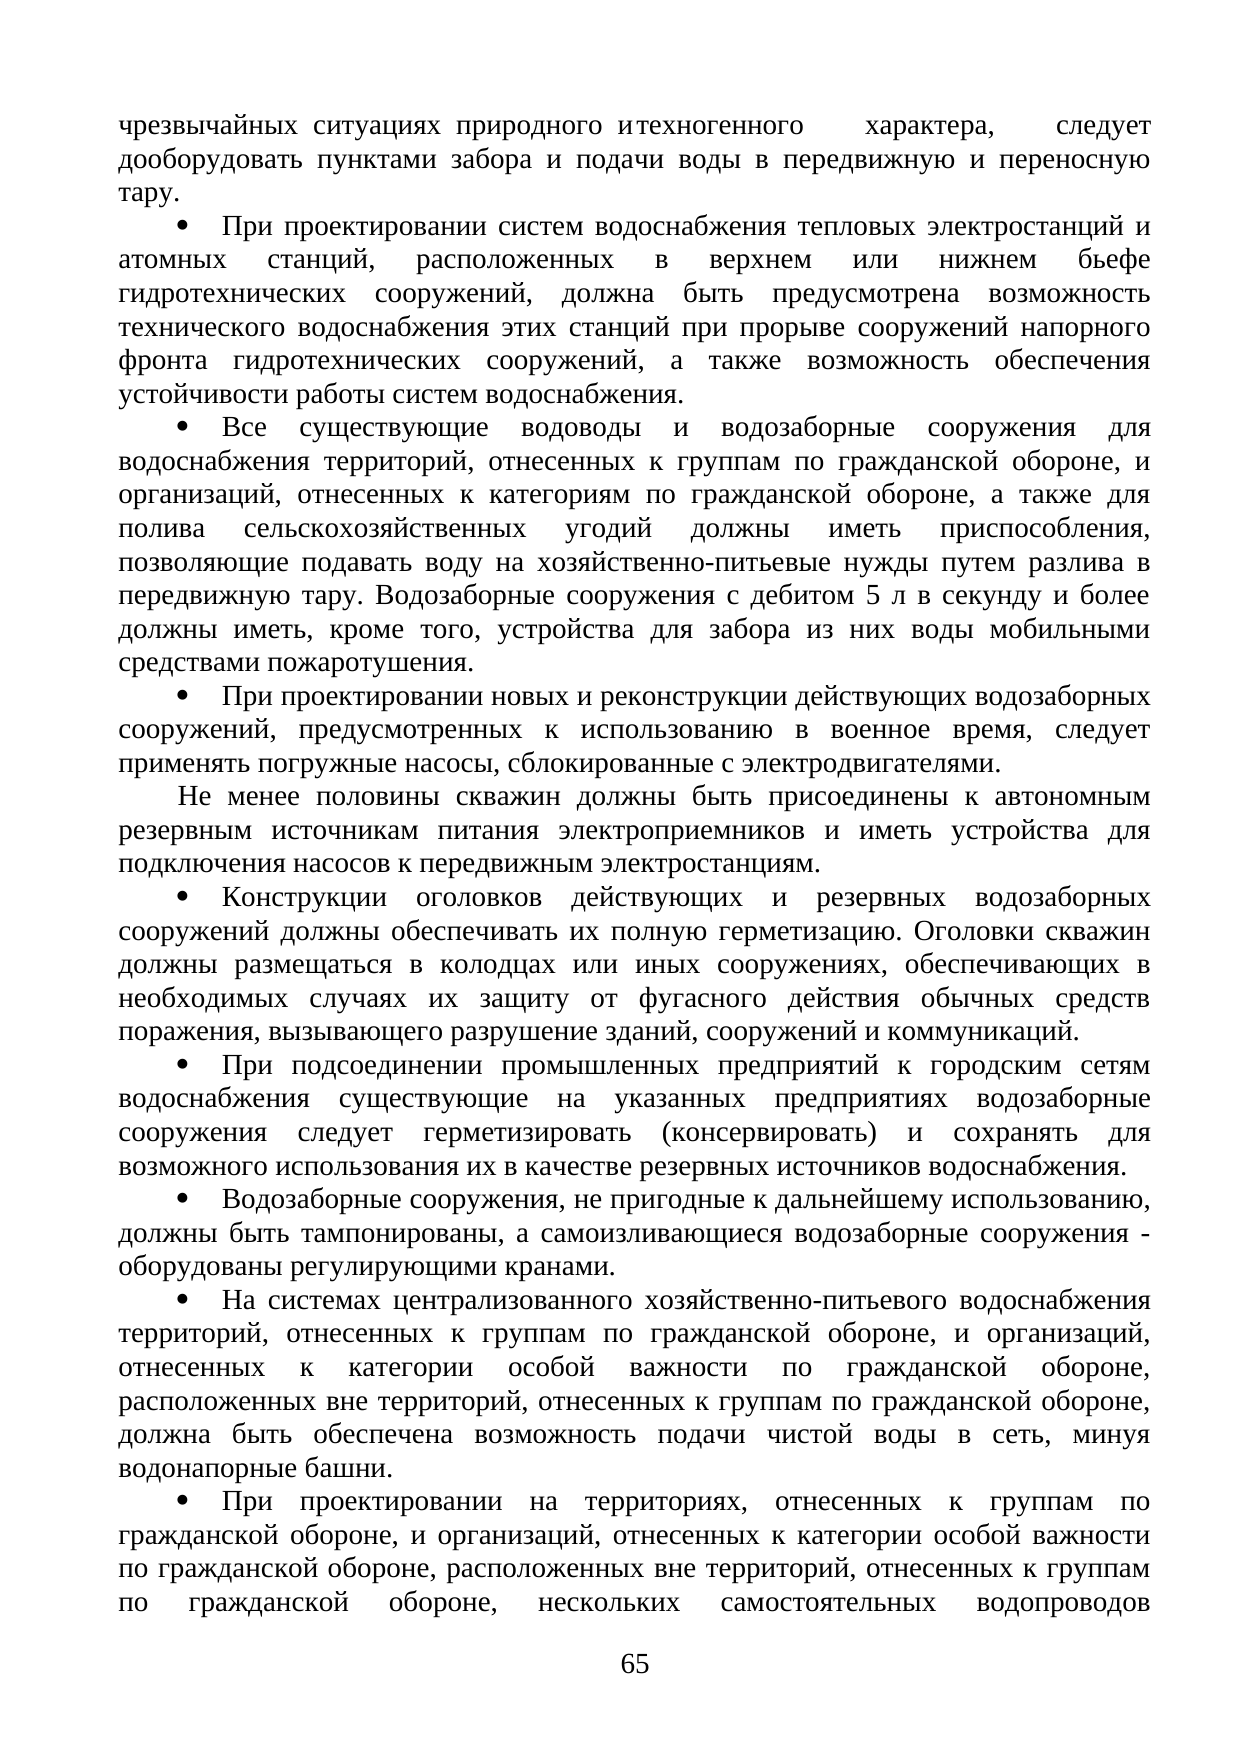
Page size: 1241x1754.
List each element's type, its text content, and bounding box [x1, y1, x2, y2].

list Все существующие водоводы и водозаборные сооружения для водоснабжения территорий, отнесенных к группам по гражданской обороне, и организаций, отнесенных к категориям по гражданской обороне, а также для полива сельскохозяйственных угодий должны иметь приспособления, позволяющие подавать воду на хозяйственно-питьевые нужды путем разлива в передвижную тару. Водозаборные сооружения с дебитом 5 л в секунду и более должны иметь, кроме того, устройства для забора из них воды мобильными средствами пожаротушения. [118, 409, 1152, 678]
text Не менее половины скважин должны быть присоединены к автономным резервным источникам питания электроприемников и иметь устройства для подключения насосов к передвижным электростанциям. [118, 778, 1152, 879]
list При проектировании систем водоснабжения тепловых электростанций и атомных станций, расположенных в верхнем или нижнем бьефе гидротехнических сооружений, должна быть предусмотрена возможность технического водоснабжения этих станций при прорыве сооружений напорного фронта гидротехнических сооружений, а также возможность обеспечения устойчивости работы систем водоснабжения. [118, 208, 1152, 409]
list При подсоединении промышленных предприятий к городским сетям водоснабжения существующие на указанных предприятиях водозаборные сооружения следует герметизировать (консервировать) и сохранять для возможного использования их в качестве резервных источников водоснабжения. [118, 1047, 1152, 1181]
list На системах централизованного хозяйственно-питьевого водоснабжения территорий, отнесенных к группам по гражданской обороне, и организаций, отнесенных к категории особой важности по гражданской обороне, расположенных вне территорий, отнесенных к группам по гражданской обороне, должна быть обеспечена возможность подачи чистой воды в сеть, минуя водонапорные башни. [118, 1282, 1152, 1483]
list Водозаборные сооружения, не пригодные к дальнейшему использованию, должны быть тампонированы, а самоизливающиеся водозаборные сооружения - оборудованы регулирующими кранами. [118, 1181, 1152, 1282]
list При проектировании новых и реконструкции действующих водозаборных сооружений, предусмотренных к использованию в военное время, следует применять погружные насосы, сблокированные с электродвигателями. [118, 678, 1152, 778]
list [118, 1483, 1152, 1618]
list Конструкции оголовков действующих и резервных водозаборных сооружений должны обеспечивать их полную герметизацию. Оголовки скважин должны размещаться в колодцах или иных сооружениях, обеспечивающих в необходимых случаях их защиту от фугасного действия обычных средств поражения, вызывающего разрушение зданий, сооружений и коммуникаций. [118, 879, 1152, 1047]
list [118, 107, 1152, 208]
